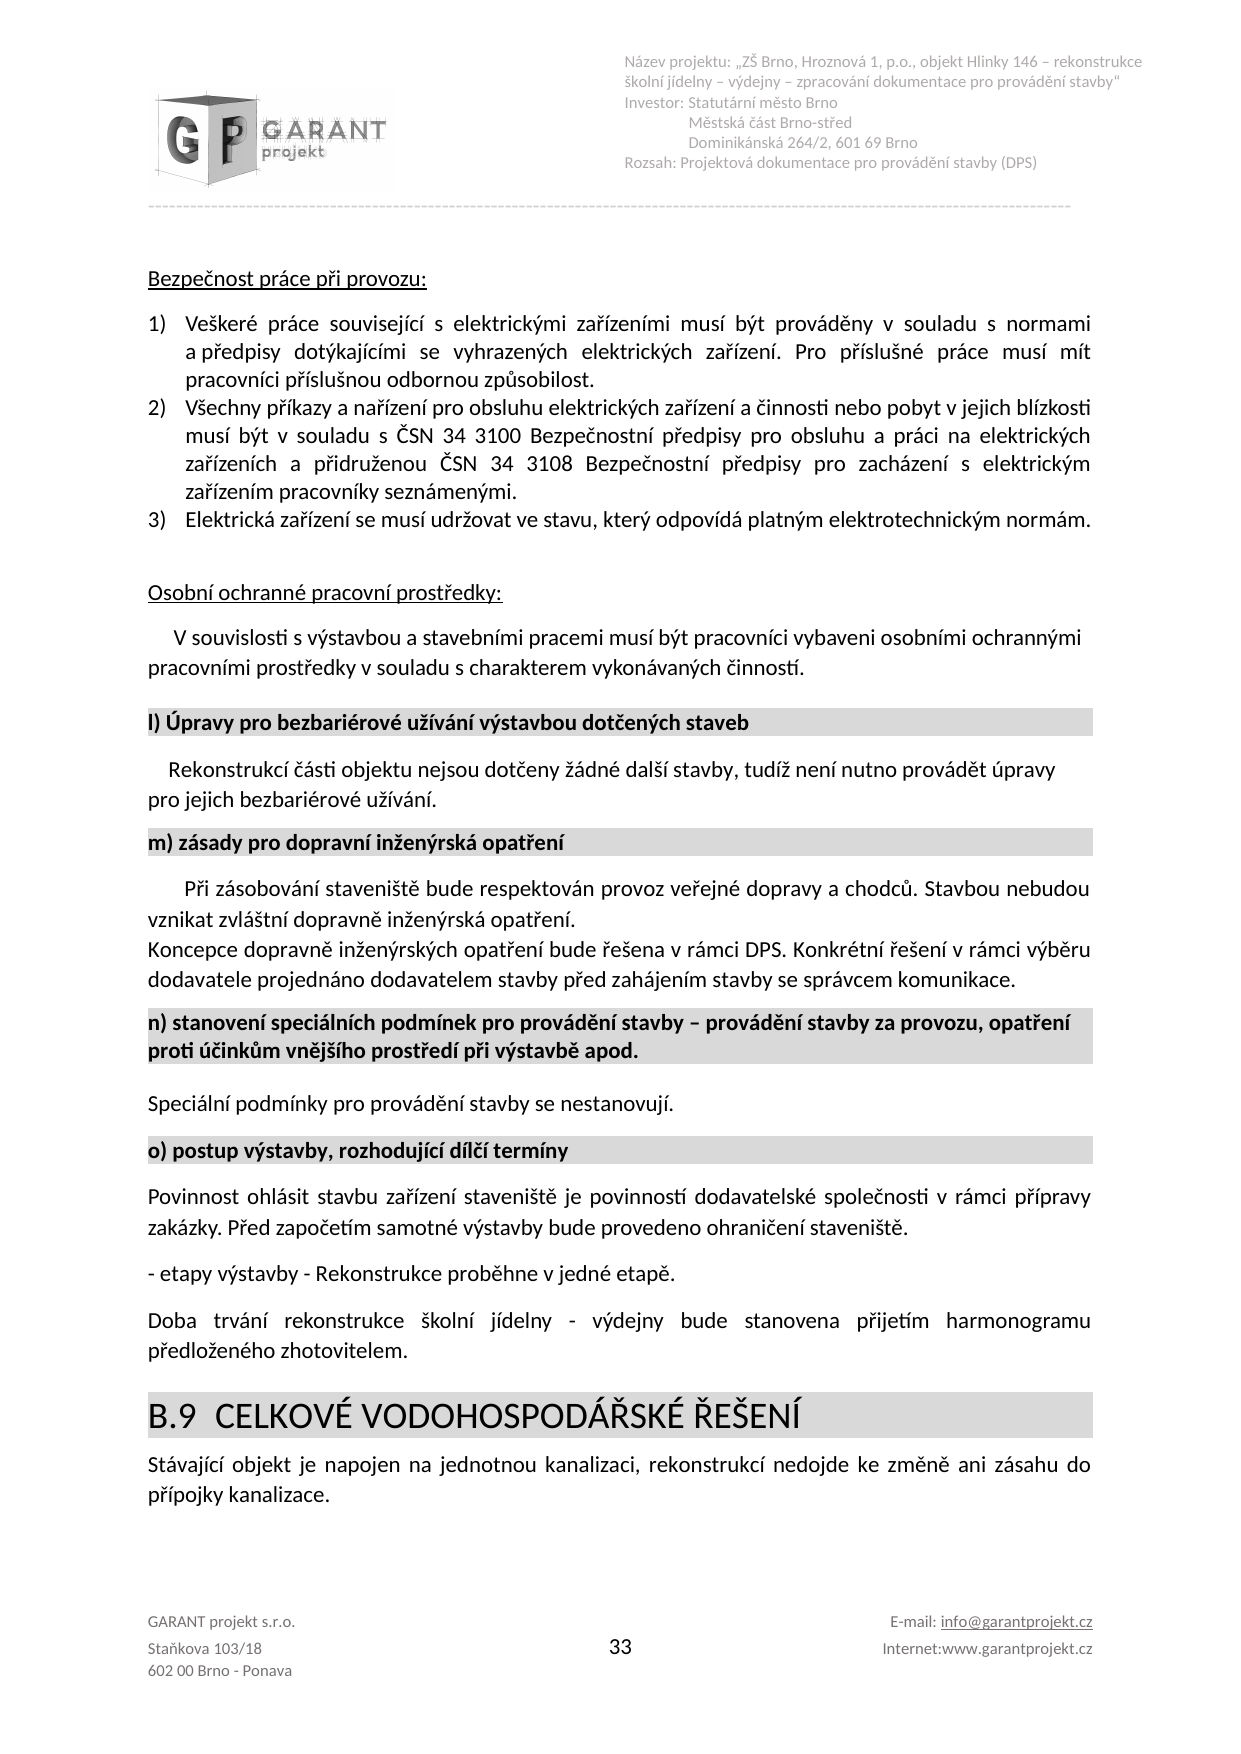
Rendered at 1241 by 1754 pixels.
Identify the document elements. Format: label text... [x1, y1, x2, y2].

text Rekonstrukcí části objektu nejsou dotčeny žádné další stavby, tudíž není nutno provádět úpravy pro jejich bezbariérové užívání. [148, 755, 1093, 813]
text Doba trvání rekonstrukce školní jídelny - výdejny bude stanovena přijetím harmonogramu předloženého zhotovitelem. [148, 1306, 1093, 1365]
text Osobní ochranné pracovní prostředky: [148, 578, 1093, 606]
text Při zásobování staveniště bude respektován provoz veřejné dopravy a chodců. Stavbou nebudou vznikat zvláštní dopravně inženýrská opatření. [148, 874, 1093, 933]
subtitle CELKOVÉ VODOHOSPODÁŘSKÉ ŘEŠENÍ [148, 1392, 1093, 1438]
list Veškeré práce související s elektrickými zařízeními musí být prováděny v souladu s normami a předpisy dotýkajícími se vyhrazených elektrických zařízení. Pro příslušné práce musí mít pracovníci příslušnou odbornou způsobilost. [148, 309, 1093, 393]
text - etapy výstavby - Rekonstrukce proběhne v jedné etapě. [148, 1259, 1093, 1288]
text l) Úpravy pro bezbariérové užívání výstavbou dotčených staveb [148, 708, 1093, 736]
text o) postup výstavby, rozhodující dílčí termíny [148, 1136, 1093, 1164]
text n) stanovení speciálních podmínek pro provádění stavby – provádění stavby za provozu, opatření proti účinkům vnějšího prostředí při výstavbě apod. [148, 1008, 1093, 1064]
text m) zásady pro dopravní inženýrská opatření [148, 828, 1093, 856]
text Bezpečnost práce při provozu: [148, 264, 1093, 292]
text Speciální podmínky pro provádění stavby se nestanovují. [148, 1089, 1093, 1117]
text Koncepce dopravně inženýrských opatření bude řešena v rámci DPS. Konkrétní řešení v rámci výběru dodavatele projednáno dodavatelem stavby před zahájením stavby se správcem komunikace. [148, 935, 1093, 993]
picture [147, 88, 394, 192]
text Stávající objekt je napojen na jednotnou kanalizaci, rekonstrukcí nedojde ke změně ani zásahu do přípojky kanalizace. [148, 1450, 1093, 1508]
text Povinnost ohlásit stavbu zařízení staveniště je povinností dodavatelské společnosti v rámci přípravy zakázky. Před započetím samotné výstavby bude provedeno ohraničení staveniště. [148, 1182, 1093, 1241]
list Elektrická zařízení se musí udržovat ve stavu, který odpovídá platným elektrotechnickým normám. [148, 505, 1093, 533]
list Všechny příkazy a nařízení pro obsluhu elektrických zařízení a činnosti nebo pobyt v jejich blízkosti musí být v souladu s ČSN 34 3100 Bezpečnostní předpisy pro obsluhu a práci na elektrických zařízeních a přidruženou ČSN 34 3108 Bezpečnostní předpisy pro zacházení s elektrickým zařízením pracovníky seznámenými. [148, 393, 1093, 505]
text V souvislosti s výstavbou a stavebními pracemi musí být pracovníci vybaveni osobními ochrannými pracovními prostředky v souladu s charakterem vykonávaných činností. [148, 623, 1093, 681]
